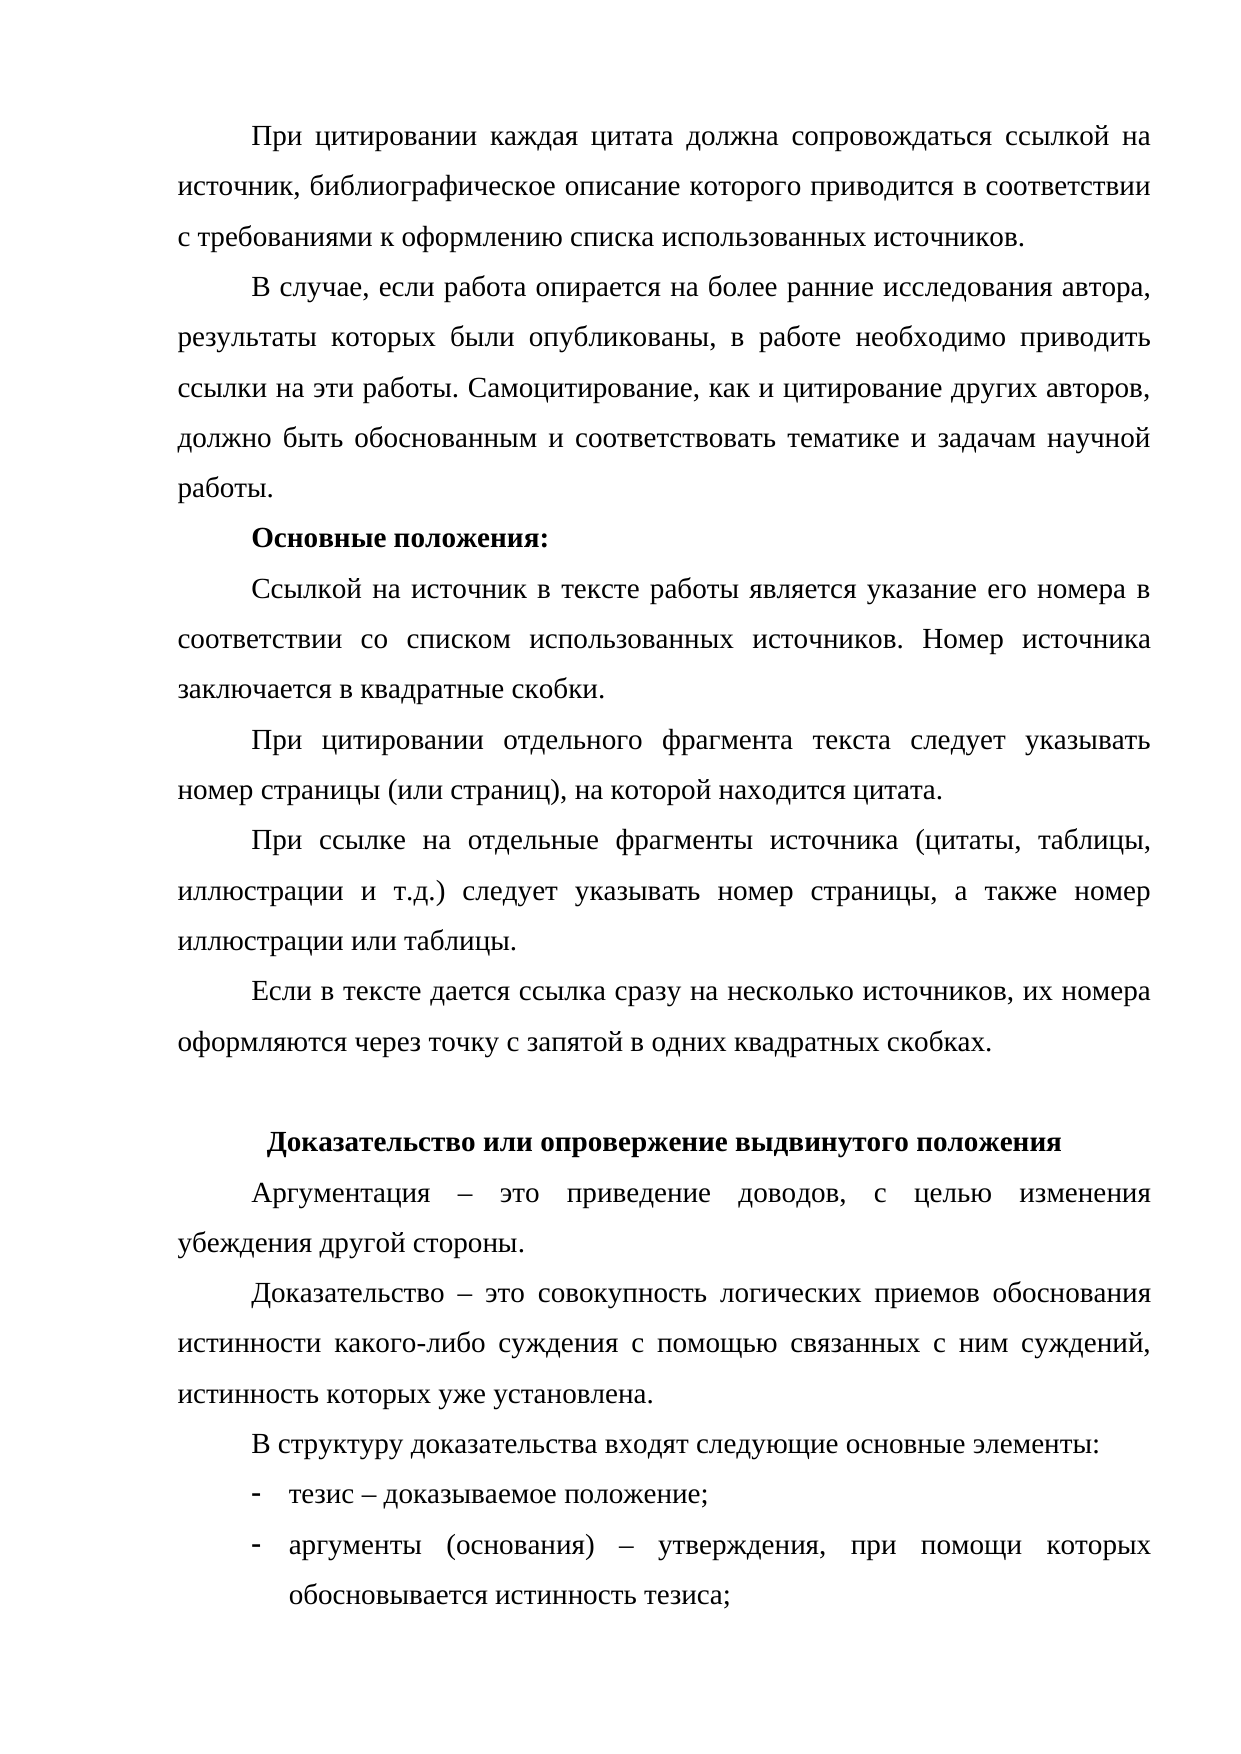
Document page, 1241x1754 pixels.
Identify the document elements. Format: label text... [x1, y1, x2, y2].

text Доказательство – это совокупность логических приемов обоснования истинности какого-либо суждения с помощью связанных с ним суждений, истинность которых уже установлена. [177, 1275, 1152, 1409]
text В структуру доказательства входят следующие основные элементы: [177, 1426, 1152, 1460]
text При цитировании каждая цитата должна сопровождаться ссылкой на источник, библиографическое описание которого приводится в соответствии с требованиями к оформлению списка использованных источников. [177, 118, 1152, 252]
text Доказательство или опровержение выдвинутого положения [177, 1124, 1152, 1158]
text Ссылкой на источник в тексте работы является указание его номера в соответствии со списком использованных источников. Номер источника заключается в квадратные скобки. [177, 571, 1152, 705]
list тезис – доказываемое положение; [251, 1477, 1152, 1510]
text При цитировании отдельного фрагмента текста следует указывать номер страницы (или страниц), на которой находится цитата. [177, 722, 1152, 806]
text Основные положения: [177, 521, 1152, 554]
text При ссылке на отдельные фрагменты источника (цитаты, таблицы, иллюстрации и т.д.) следует указывать номер страницы, а также номер иллюстрации или таблицы. [177, 822, 1152, 957]
list аргументы (основания) – утверждения, при помощи которых обосновывается истинность тезиса; [251, 1527, 1152, 1611]
text В случае, если работа опирается на более ранние исследования автора, результаты которых были опубликованы, в работе необходимо приводить ссылки на эти работы. Самоцитирование, как и цитирование других авторов, должно быть обоснованным и соответствовать тематике и задачам научной работы. [177, 269, 1152, 504]
text Если в тексте дается ссылка сразу на несколько источников, их номера оформляются через точку с запятой в одних квадратных скобках. [177, 973, 1152, 1057]
text Аргументация – это приведение доводов, с целью изменения убеждения другой стороны. [177, 1175, 1152, 1258]
